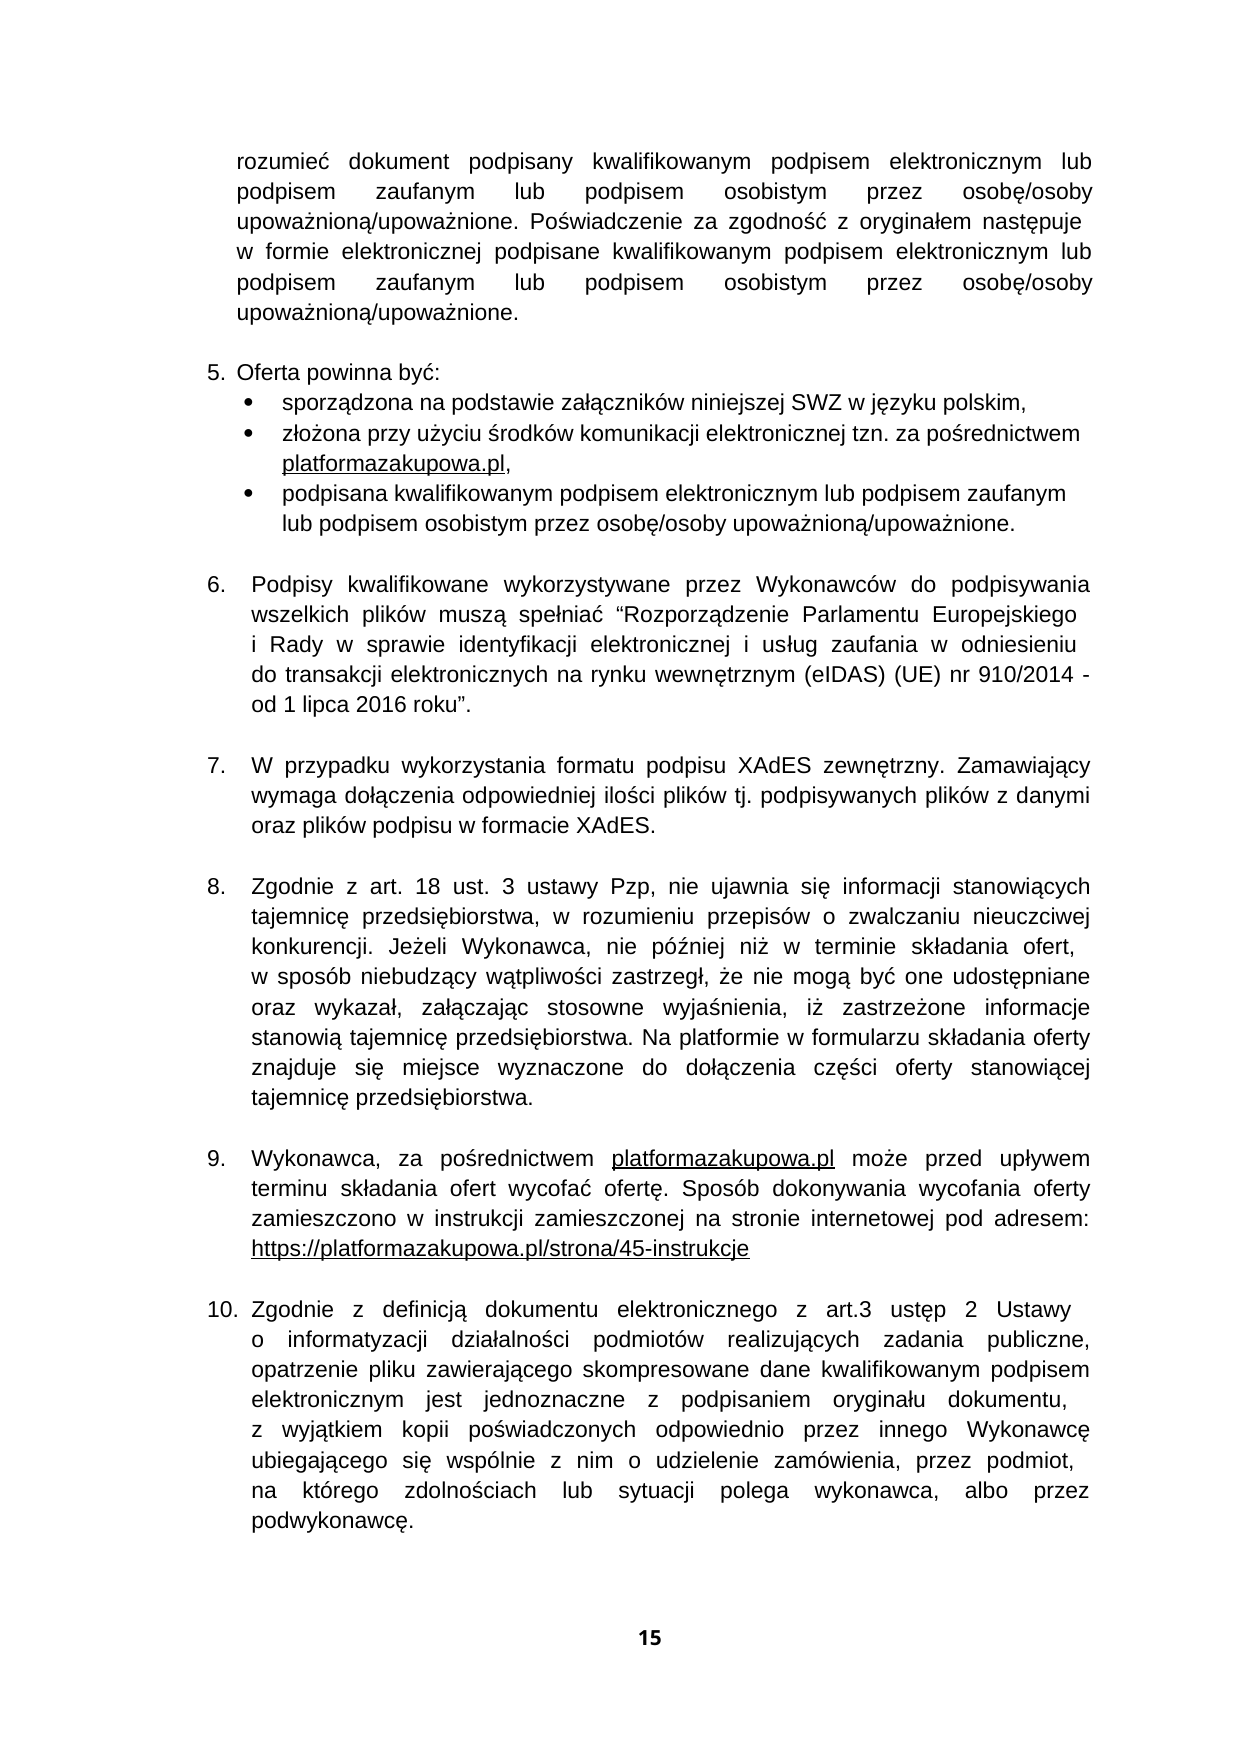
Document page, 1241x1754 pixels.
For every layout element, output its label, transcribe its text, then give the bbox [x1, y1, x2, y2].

list Oferta powinna być: [207, 359, 1092, 386]
list Zgodnie z art. 18 ust. 3 ustawy Pzp, nie ujawnia się informacji stanowiących tajemnicę przedsiębiorstwa, w rozumieniu przepisów o zwalczaniu nieuczciwej konkurencji. Jeżeli Wykonawca, nie później niż w terminie składania ofert, w sposób niebudzący wątpliwości zastrzegł, że nie mogą być one udostępniane oraz wykazał, załączając stosowne wyjaśnienia, iż zastrzeżone informacje stanowią tajemnicę przedsiębiorstwa. Na platformie w formularzu składania oferty znajduje się miejsce wyznaczone do dołączenia części oferty stanowiącej tajemnicę przedsiębiorstwa. [207, 873, 1090, 1111]
list złożona przy użyciu środków komunikacji elektronicznej tzn. za pośrednictwem platformazakupowa.pl, [244, 419, 1092, 476]
list W przypadku wykorzystania formatu podpisu XAdES zewnętrzny. Zamawiający wymaga dołączenia odpowiedniej ilości plików tj. podpisywanych plików z danymi oraz plików podpisu w formacie XAdES. [207, 752, 1090, 839]
list podpisana kwalifikowanym podpisem elektronicznym lub podpisem zaufanym lub podpisem osobistym przez osobę/osoby upoważnioną/upoważnione. [244, 480, 1092, 537]
list Zgodnie z definicją dokumentu elektronicznego z art.3 ustęp 2 Ustawy o informatyzacji działalności podmiotów realizujących zadania publiczne, opatrzenie pliku zawierającego skompresowane dane kwalifikowanym podpisem elektronicznym jest jednoznaczne z podpisaniem oryginału dokumentu, z wyjątkiem kopii poświadczonych odpowiednio przez innego Wykonawcę ubiegającego się wspólnie z nim o udzielenie zamówienia, przez podmiot, na którego zdolnościach lub sytuacji polega wykonawca, albo przez podwykonawcę. [207, 1296, 1090, 1533]
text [207, 148, 1092, 325]
list Podpisy kwalifikowane wykorzystywane przez Wykonawców do podpisywania wszelkich plików muszą spełniać “Rozporządzenie Parlamentu Europejskiego i Rady w sprawie identyfikacji elektronicznej i usług zaufania w odniesieniu do transakcji elektronicznych na rynku wewnętrznym (eIDAS) (UE) nr 910/2014 - od 1 lipca 2016 roku”. [207, 571, 1090, 718]
list sporządzona na podstawie załączników niniejszej SWZ w języku polskim, [244, 389, 1092, 416]
list Wykonawca, za pośrednictwem platformazakupowa.pl może przed upływem terminu składania ofert wycofać ofertę. Sposób dokonywania wycofania oferty zamieszczono w instrukcji zamieszczonej na stronie internetowej pod adresem: https://platformazakupowa.pl/strona/45-instrukcje [207, 1144, 1090, 1262]
